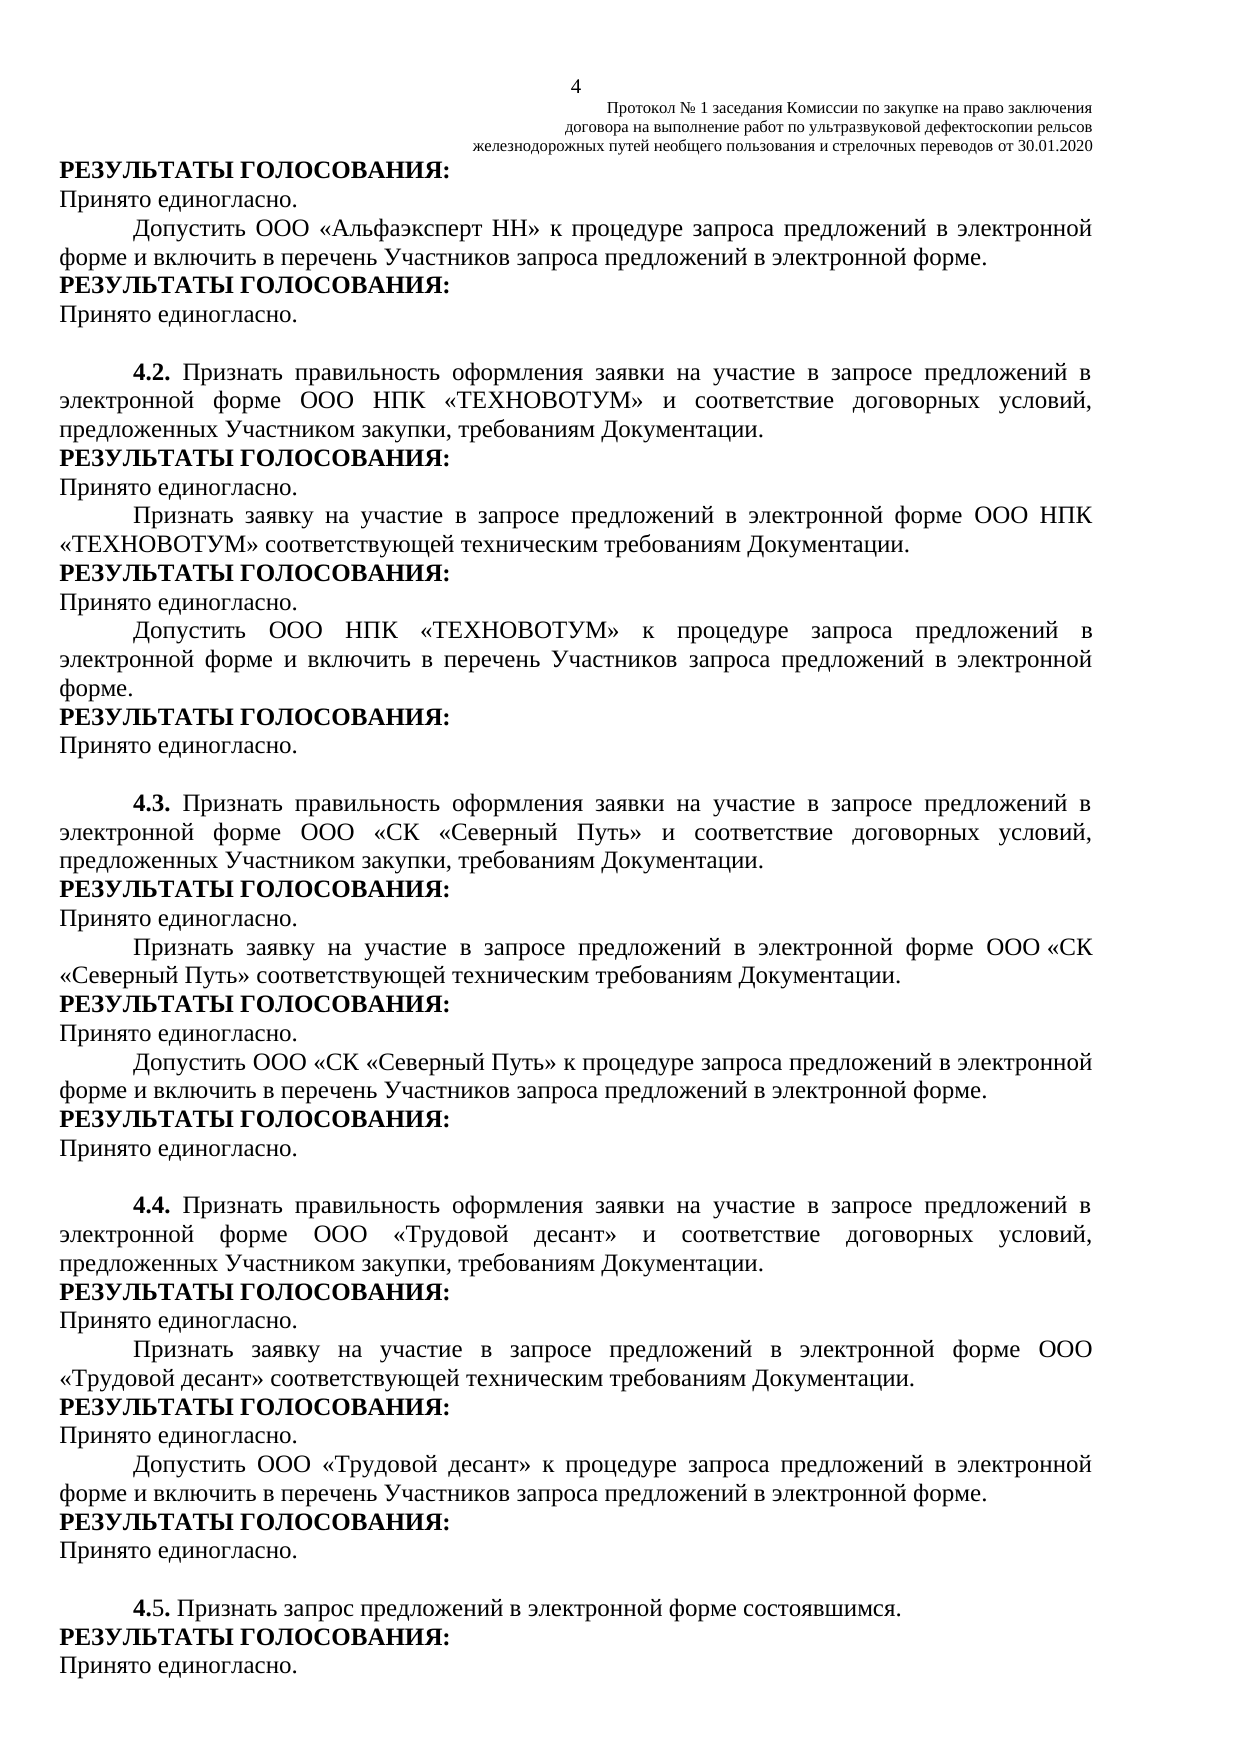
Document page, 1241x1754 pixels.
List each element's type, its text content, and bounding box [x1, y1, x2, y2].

subtitle 4.5. Признать запрос предложений в электронной форме состоявшимся. [59, 1593, 1092, 1622]
subtitle 4.4. Признать правильность оформления заявки на участие в запросе предложений в электронной форме ООО «Трудовой десант» и соответствие договорных условий, предложенных Участником закупки, требованиям Документации. [59, 1190, 1092, 1277]
subtitle 4.3. Признать правильность оформления заявки на участие в запросе предложений в электронной форме ООО «СК «Северный Путь» и соответствие договорных условий, предложенных Участником закупки, требованиям Документации. [59, 788, 1092, 874]
text Принято единогласно. [59, 730, 1092, 759]
text Допустить ООО «Альфаэксперт НН» к процедуре запроса предложений в электронной форме и включить в перечень Участников запроса предложений в электронной форме. [59, 213, 1092, 270]
text Принято единогласно. [59, 587, 1092, 615]
text Принято единогласно. [59, 903, 1092, 932]
text Принято единогласно. [59, 1133, 1092, 1162]
text РЕЗУЛЬТАТЫ ГОЛОСОВАНИЯ: [59, 702, 1092, 730]
text Признать заявку на участие в запросе предложений в электронной форме ООО «СК «Северный Путь» соответствующей техническим требованиям Документации. [59, 932, 1092, 989]
text Принято единогласно. [59, 299, 1092, 328]
text РЕЗУЛЬТАТЫ ГОЛОСОВАНИЯ: [59, 1507, 1092, 1535]
text РЕЗУЛЬТАТЫ ГОЛОСОВАНИЯ: [59, 155, 1092, 184]
text РЕЗУЛЬТАТЫ ГОЛОСОВАНИЯ: [59, 1277, 1092, 1305]
text Принято единогласно. [59, 1018, 1092, 1047]
text РЕЗУЛЬТАТЫ ГОЛОСОВАНИЯ: [59, 1104, 1092, 1133]
text Допустить ООО «Трудовой десант» к процедуре запроса предложений в электронной форме и включить в перечень Участников запроса предложений в электронной форме. [59, 1449, 1092, 1507]
text РЕЗУЛЬТАТЫ ГОЛОСОВАНИЯ: [59, 270, 1092, 299]
text Признать заявку на участие в запросе предложений в электронной форме ООО НПК «ТЕХНОВОТУМ» соответствующей техническим требованиям Документации. [59, 500, 1092, 558]
text Принято единогласно. [59, 1420, 1092, 1449]
text РЕЗУЛЬТАТЫ ГОЛОСОВАНИЯ: [59, 1622, 1092, 1650]
text Принято единогласно. [59, 1305, 1092, 1334]
text Признать заявку на участие в запросе предложений в электронной форме ООО «Трудовой десант» соответствующей техническим требованиям Документации. [59, 1334, 1092, 1392]
text Принято единогласно. [59, 1650, 1092, 1679]
text Принято единогласно. [59, 472, 1092, 500]
text РЕЗУЛЬТАТЫ ГОЛОСОВАНИЯ: [59, 443, 1092, 472]
text РЕЗУЛЬТАТЫ ГОЛОСОВАНИЯ: [59, 1392, 1092, 1420]
text РЕЗУЛЬТАТЫ ГОЛОСОВАНИЯ: [59, 989, 1092, 1018]
text Принято единогласно. [59, 184, 1092, 213]
text РЕЗУЛЬТАТЫ ГОЛОСОВАНИЯ: [59, 558, 1092, 587]
text Допустить ООО «СК «Северный Путь» к процедуре запроса предложений в электронной форме и включить в перечень Участников запроса предложений в электронной форме. [59, 1047, 1092, 1104]
text Принято единогласно. [59, 1535, 1092, 1564]
text РЕЗУЛЬТАТЫ ГОЛОСОВАНИЯ: [59, 874, 1092, 903]
text Допустить ООО НПК «ТЕХНОВОТУМ» к процедуре запроса предложений в электронной форме и включить в перечень Участников запроса предложений в электронной форме. [59, 615, 1092, 702]
subtitle 4.2. Признать правильность оформления заявки на участие в запросе предложений в электронной форме ООО НПК «ТЕХНОВОТУМ» и соответствие договорных условий, предложенных Участником закупки, требованиям Документации. [59, 357, 1092, 443]
